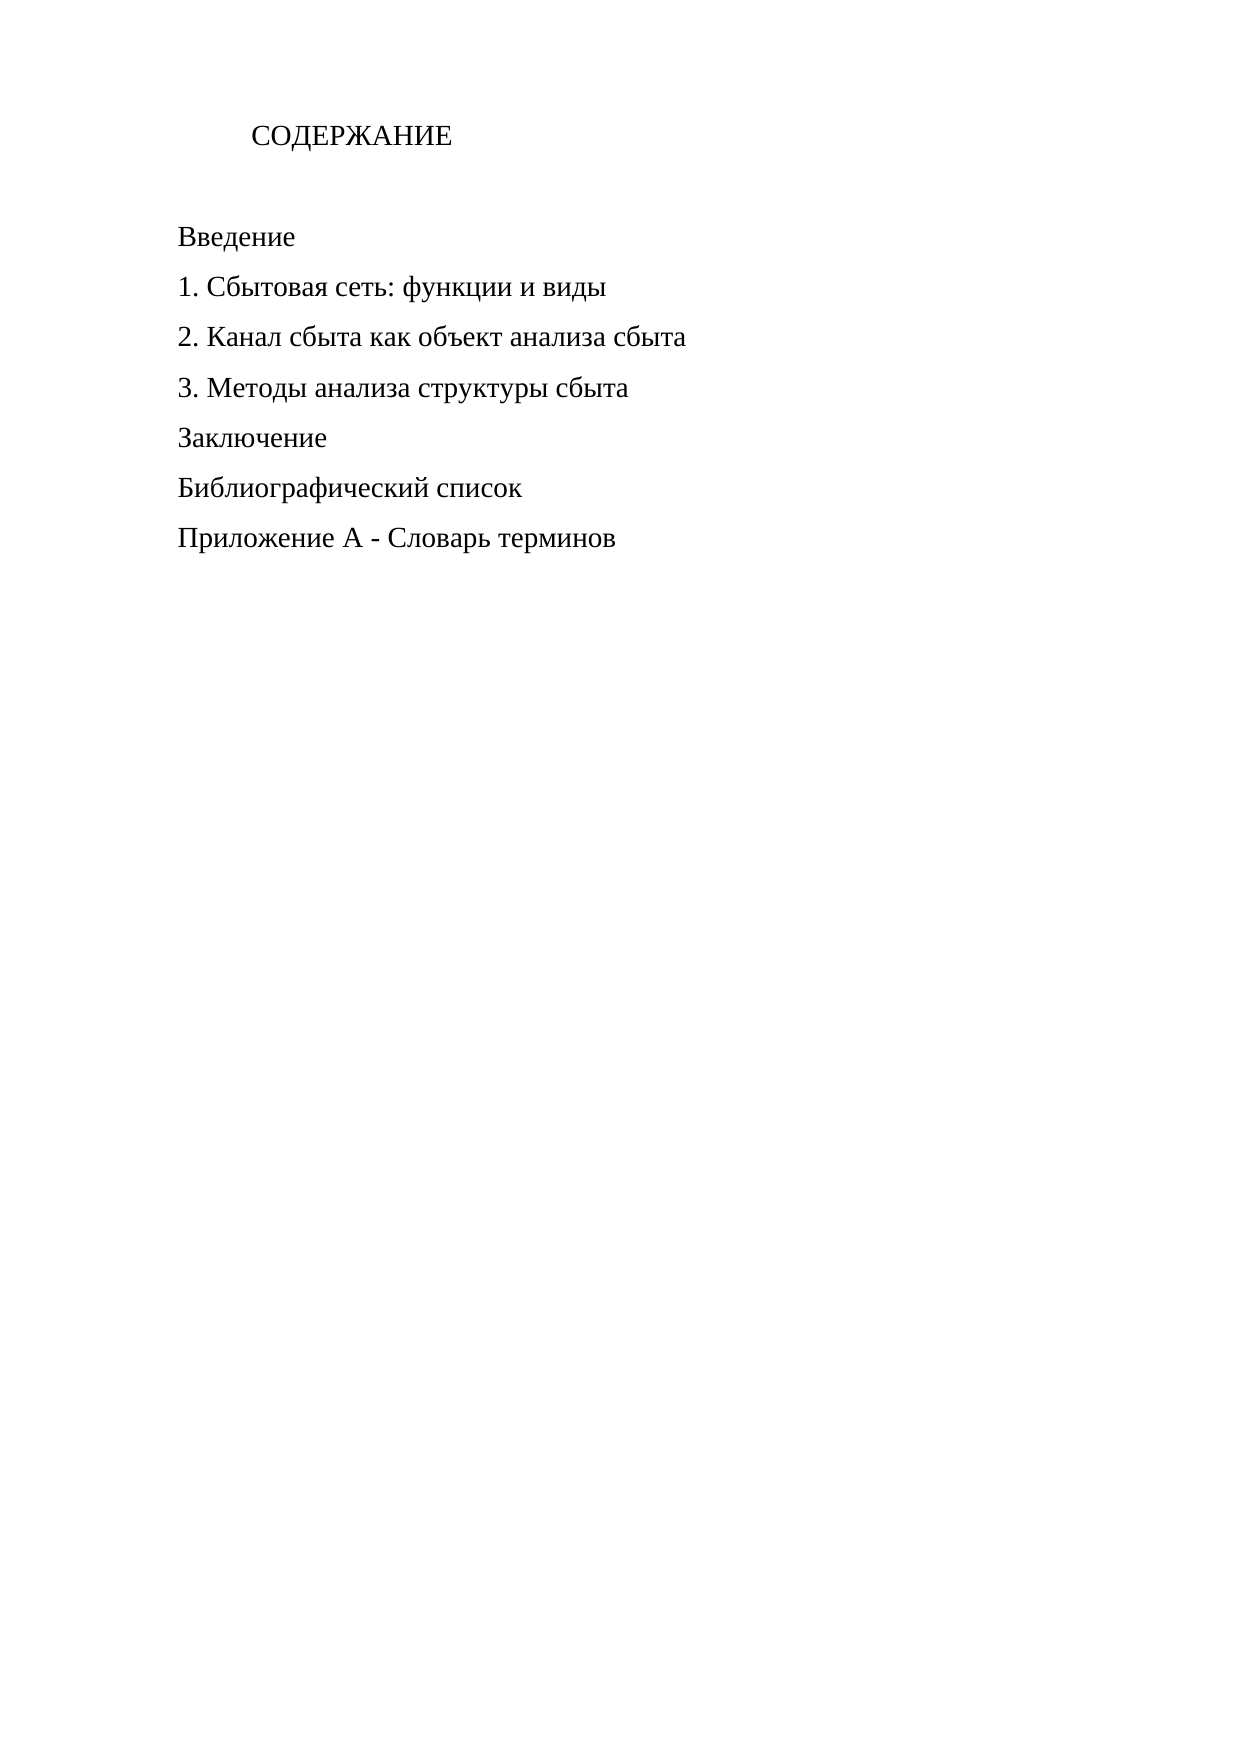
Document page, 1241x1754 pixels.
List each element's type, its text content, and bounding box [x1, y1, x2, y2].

text 2. Канал сбыта как объект анализа сбыта [177, 319, 1152, 353]
text Библиографический список [177, 470, 1152, 504]
text Введение [177, 219, 1152, 252]
text 3. Методы анализа структуры сбыта [177, 370, 1152, 403]
text Приложение А - Словарь терминов [177, 521, 1152, 554]
text Заключение [177, 420, 1152, 453]
text СОДЕРЖАНИЕ [177, 118, 1152, 152]
text 1. Сбытовая сеть: функции и виды [177, 269, 1152, 303]
